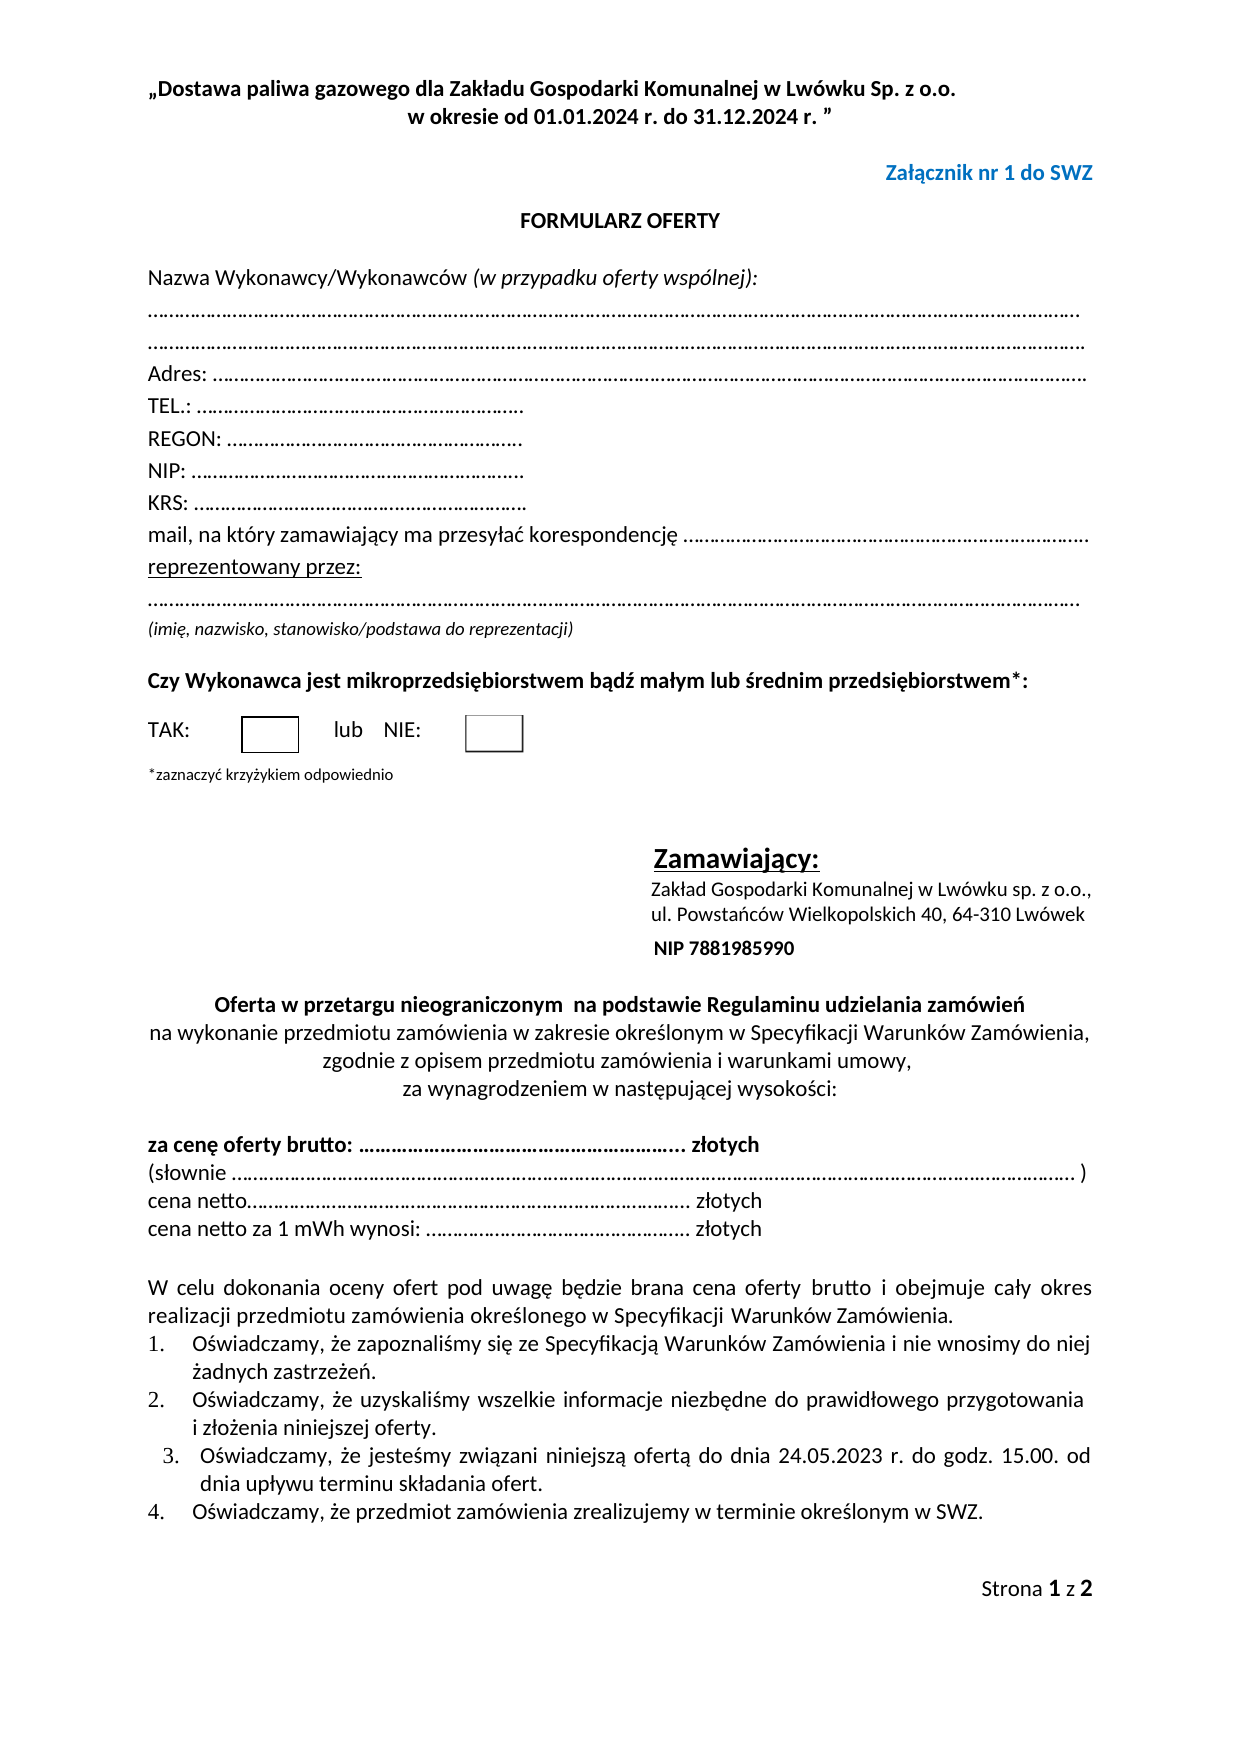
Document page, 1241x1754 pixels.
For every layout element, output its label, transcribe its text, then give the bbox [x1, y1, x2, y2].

text (imię, nazwisko, stanowisko/podstawa do reprezentacji) [148, 617, 605, 640]
text Adres: …………………………………………………………………………………………………………………………………………………. [148, 359, 1093, 387]
text KRS: …………………………………..…………………. [148, 488, 1093, 516]
subtitle FORMULARZ OFERTY [148, 207, 1093, 235]
picture [465, 743, 527, 756]
text Oferta w przetargu nieograniczonym na podstawie Regulaminu udzielania zamówień [148, 990, 1093, 1018]
text …………………………………………………………………………………………………………………………………………………………… [148, 584, 1093, 613]
text ul. Powstańców Wielkopolskich 40, 64-310 Lwówek NIP 7881985990 [148, 901, 1093, 962]
text NIP: ……………………………………………………... [148, 456, 1093, 484]
text cena netto za 1 mWh wynosi: ………………………………………….. złotych [148, 1214, 1093, 1242]
text TEL.: …………………………………………………….. [148, 391, 1093, 419]
text Załącznik nr 1 do SWZ [148, 130, 1093, 186]
text Zamawiający: [148, 840, 1093, 876]
text TAK: lub NIE: [148, 715, 1093, 743]
text za cenę oferty brutto: …………………………………………………... złotych [148, 1130, 1093, 1158]
text Zakład Gospodarki Komunalnej w Lwówku sp. z o.o., [148, 876, 1137, 901]
text mail, na który zamawiający ma przesyłać korespondencję ………………………………………………………………….. [148, 520, 1093, 548]
text (słownie …………………………………………………………………………………………………………………………….……………… ) [148, 1158, 1093, 1186]
list Oświadczamy, że uzyskaliśmy wszelkie informacje niezbędne do prawidłowego przygotowania i złożenia niniejszej oferty. [148, 1385, 1093, 1441]
text W celu dokonania oceny ofert pod uwagę będzie brana cena oferty brutto i obejmuje cały okres realizacji przedmiotu zamówienia określonego w Specyfikacji Warunków Zamówienia. [148, 1273, 1093, 1329]
text Czy Wykonawca jest mikroprzedsiębiorstwem bądź małym lub średnim przedsiębiorstwem*: [148, 666, 1093, 694]
list Oświadczamy, że przedmiot zamówienia zrealizujemy w terminie określonym w SWZ. [148, 1497, 1093, 1525]
list Oświadczamy, że jesteśmy związani niniejszą ofertą do dnia 24.05.2023 r. do godz. 15.00. od dnia upływu terminu składania ofert. [162, 1441, 1093, 1497]
text cena netto………………………………………………………………………... złotych [148, 1186, 1093, 1214]
list Oświadczamy, że zapoznaliśmy się ze Specyfikacją Warunków Zamówienia i nie wnosimy do niej żadnych zastrzeżeń. [148, 1329, 1093, 1385]
text ……………………………………………………………………………………………………………………………………………………………. [148, 327, 1093, 355]
text REGON: ……………………………………………….. [148, 424, 1093, 452]
text na wykonanie przedmiotu zamówienia w zakresie określonym w Specyfikacji Warunków Zamówienia, zgodnie z opisem przedmiotu zamówienia i warunkami umowy, za wynagrodzeniem w następującej wysokości: [148, 1018, 1093, 1102]
text Nazwa Wykonawcy/Wykonawców (w przypadku oferty wspólnej): …………………………………………………………………………………………………………………………………………………………… [148, 263, 1093, 323]
text reprezentowany przez: [148, 552, 1093, 580]
text *zaznaczyć krzyżykiem odpowiednio [148, 764, 605, 784]
